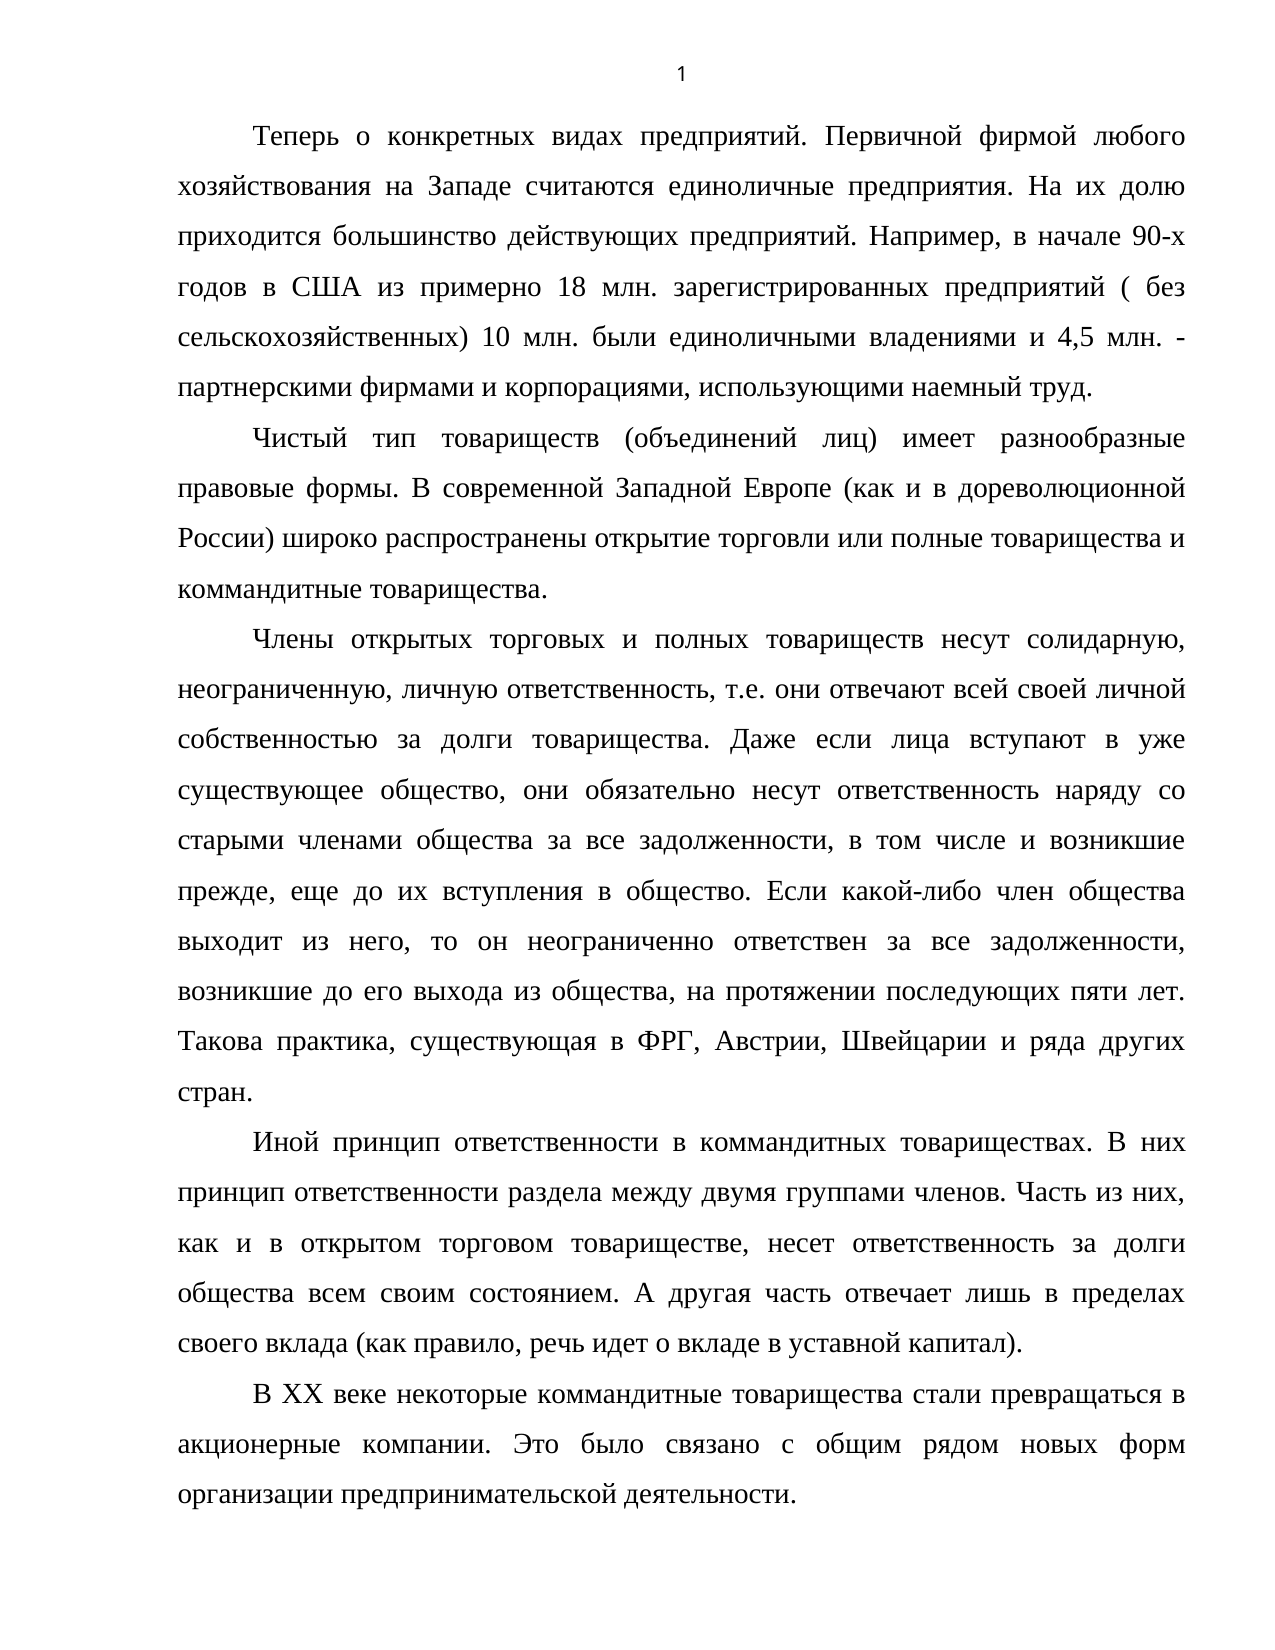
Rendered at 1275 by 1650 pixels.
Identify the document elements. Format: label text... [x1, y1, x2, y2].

text В XX веке некоторые коммандитные товарищества стали превращаться в акционерные компании. Это было связано с общим рядом новых форм организации предпринимательской деятельности. [177, 1376, 1186, 1510]
text Иной принцип ответственности в коммандитных товариществах. В них принцип ответственности раздела между двумя группами членов. Часть из них, как и в открытом торговом товариществе, несет ответственность за долги общества всем своим состоянием. А другая часть отвечает лишь в пределах своего вклада (как правило, речь идет о вкладе в уставной капитал). [177, 1124, 1186, 1359]
text Чистый тип товариществ (объединений лиц) имеет разнообразные правовые формы. В современной Западной Европе (как и в дореволюционной России) широко распространены открытие торговли или полные товарищества и коммандитные товарищества. [177, 420, 1186, 604]
text Члены открытых торговых и полных товариществ несут солидарную, неограниченную, личную ответственность, т.е. они отвечают всей своей личной собственностью за долги товарищества. Даже если лица вступают в уже существующее общество, они обязательно несут ответственность наряду со старыми членами общества за все задолженности, в том числе и возникшие прежде, еще до их вступления в общество. Если какой-либо член общества выходит из него, то он неограниченно ответствен за все задолженности, возникшие до его выхода из общества, на протяжении последующих пяти лет. Такова практика, существующая в ФРГ, Австрии, Швейцарии и ряда других стран. [177, 621, 1186, 1108]
text Теперь о конкретных видах предприятий. Первичной фирмой любого хозяйствования на Западе считаются единоличные предприятия. На их долю приходится большинство действующих предприятий. Например, в начале 90-х годов в США из примерно 18 млн. зарегистрированных предприятий ( без сельскохозяйственных) 10 млн. были единоличными владениями и 4,5 млн. - партнерскими фирмами и корпорациями, использующими наемный труд. [177, 118, 1186, 403]
